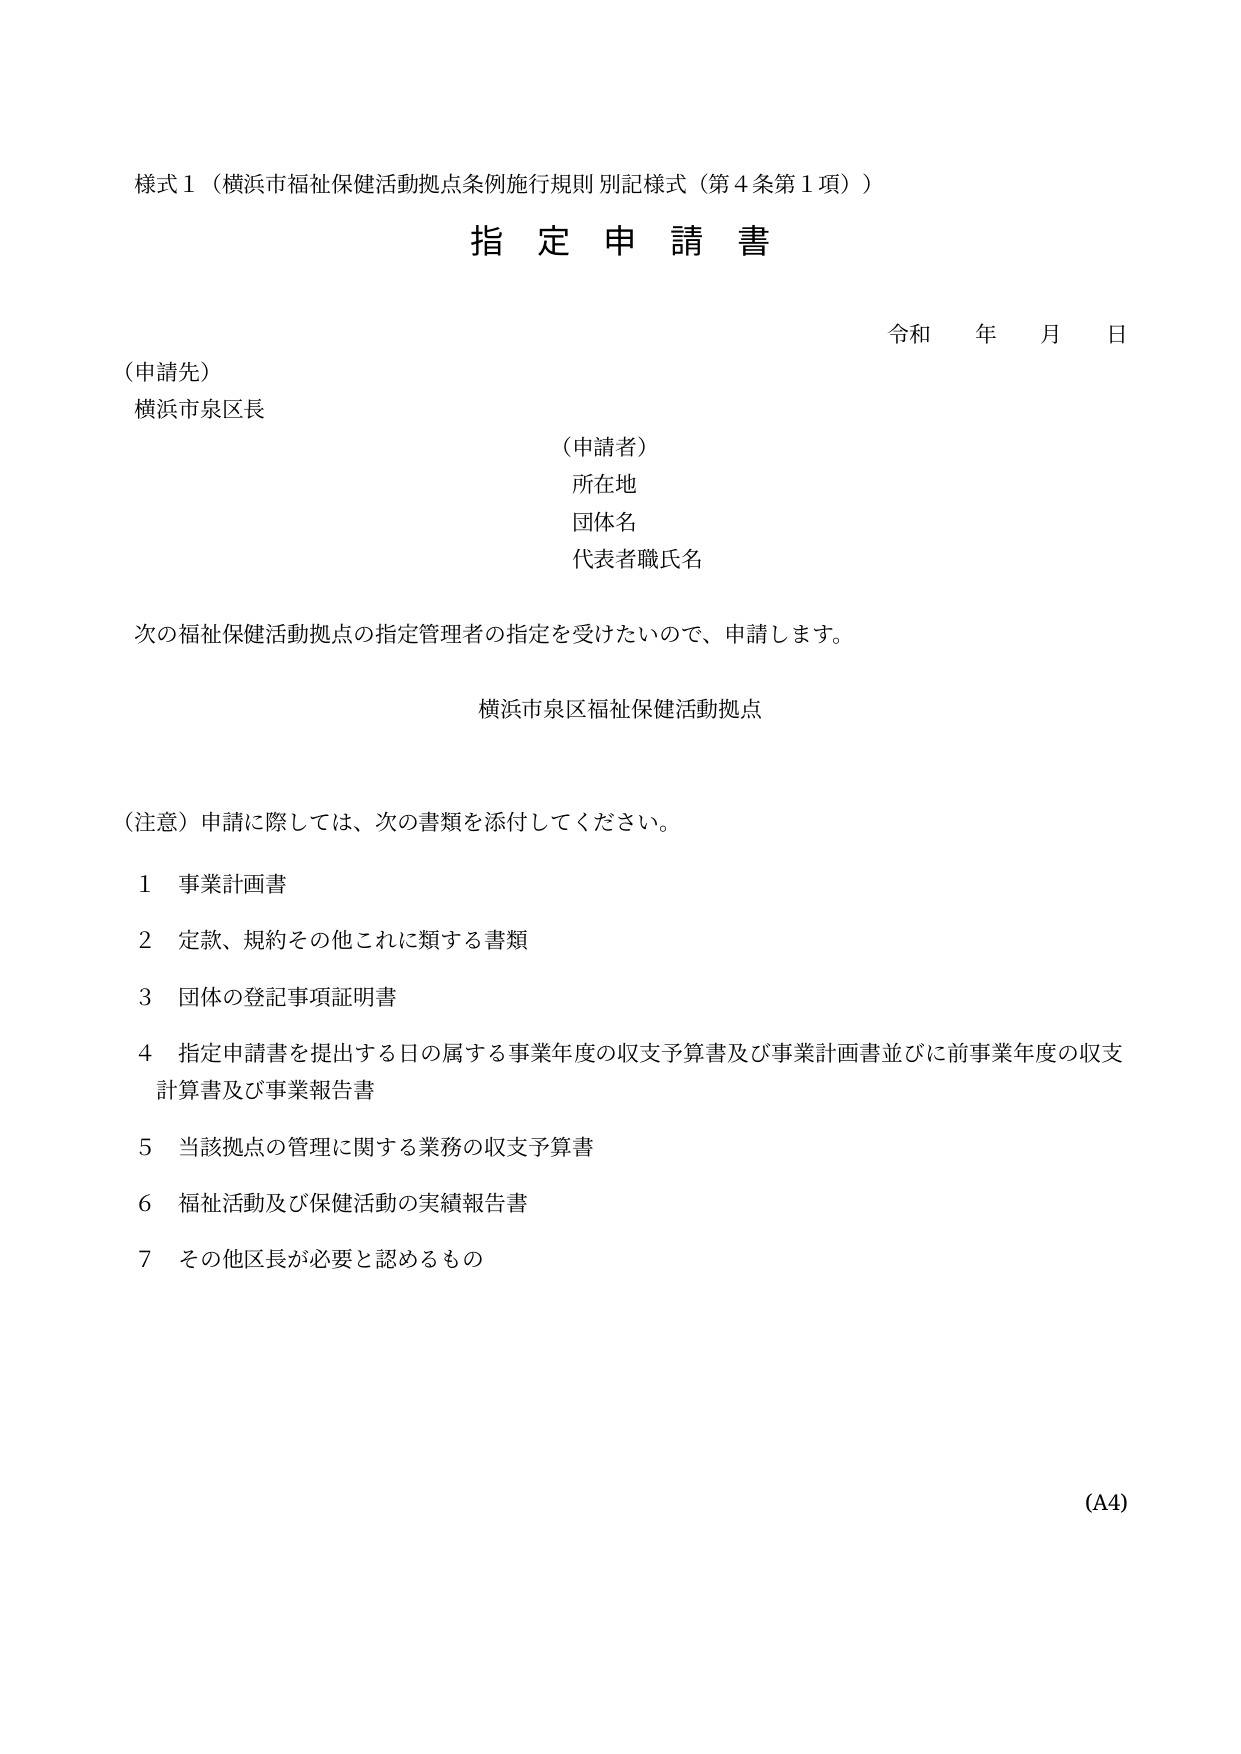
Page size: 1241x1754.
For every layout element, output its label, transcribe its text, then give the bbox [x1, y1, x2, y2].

text 所在地 [112, 464, 1128, 502]
text 横浜市泉区長 [112, 389, 1128, 427]
text （申請者） [462, 427, 1128, 464]
text 様式１（横浜市福祉保健活動拠点条例施行規則 別記様式（第４条第１項）） [112, 164, 1128, 202]
text ６ 福祉活動及び保健活動の実績報告書 [112, 1183, 1128, 1221]
text １ 事業計画書 [112, 864, 1128, 902]
text ７ その他区長が必要と認めるもの [112, 1239, 1128, 1277]
text ３ 団体の登記事項証明書 [112, 977, 1128, 1014]
text （注意）申請に際しては、次の書類を添付してください。 [112, 802, 1128, 839]
text ５ 当該拠点の管理に関する業務の収支予算書 [112, 1127, 1128, 1164]
text ４ 指定申請書を提出する日の属する事業年度の収支予算書及び事業計画書並びに前事業年度の収支計算書及び事業報告書 [134, 1033, 1128, 1108]
text 指 定 申 請 書 [112, 202, 1128, 277]
text 次の福祉保健活動拠点の指定管理者の指定を受けたいので、申請します。 [112, 614, 1128, 652]
text ２ 定款、規約その他これに類する書類 [112, 921, 1128, 958]
text (A4) [112, 1483, 1128, 1521]
text 代表者職氏名 [112, 539, 1128, 577]
text 横浜市泉区福祉保健活動拠点 [112, 689, 1128, 727]
text （申請先） [112, 352, 1128, 389]
text 令和 年 月 日 [112, 314, 1128, 352]
text 団体名 [112, 502, 1128, 539]
